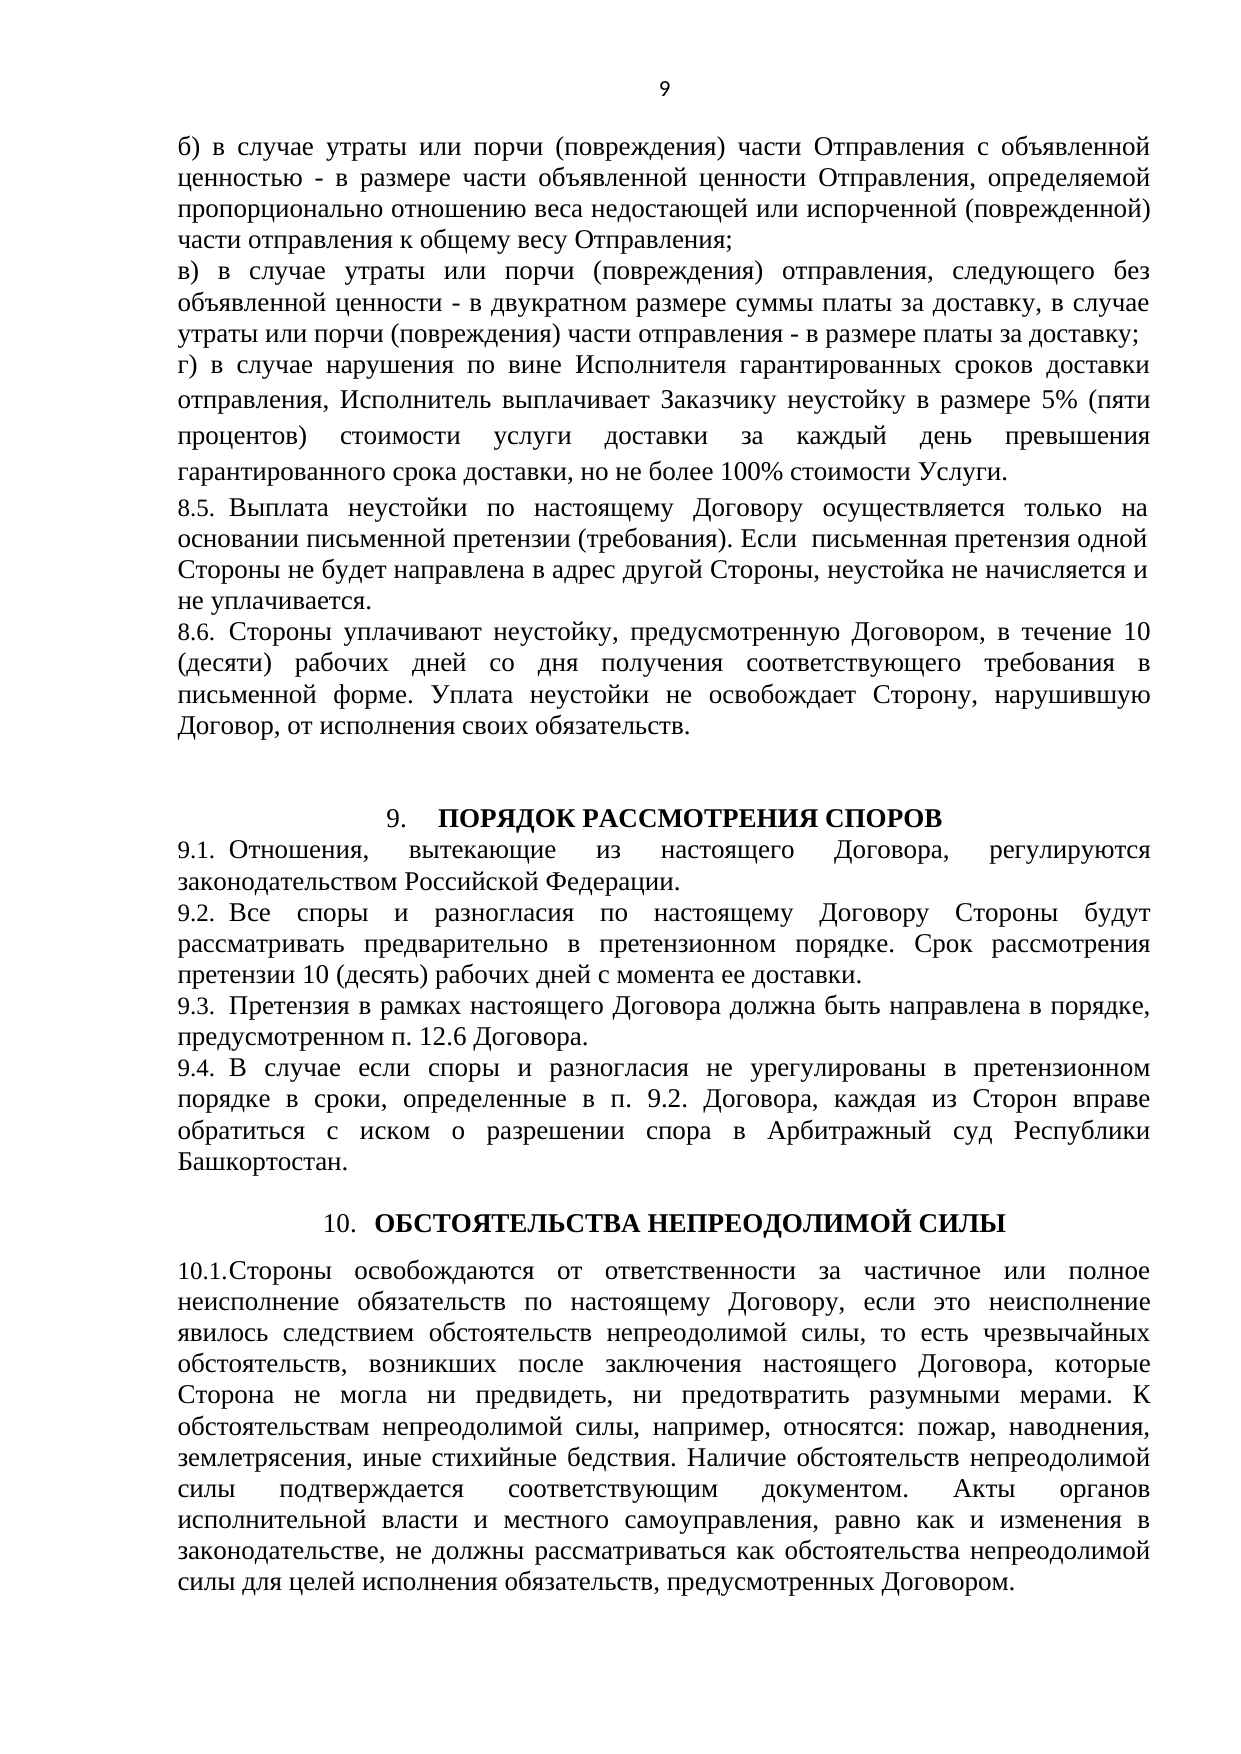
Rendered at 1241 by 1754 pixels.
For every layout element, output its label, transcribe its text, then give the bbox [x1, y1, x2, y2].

list Стороны уплачивают неустойку, предусмотренную Договором, в течение 10 (десяти) рабочих дней со дня получения соответствующего требования в письменной форме. Уплата неустойки не освобождает Сторону, нарушившую Договор, от исполнения своих обязательств. [177, 615, 1152, 740]
list ПОРЯДОК РАССМОТРЕНИЯ СПОРОВ [177, 802, 1152, 833]
text в) в случае утраты или порчи (повреждения) отправления, следующего без объявленной ценности - в двукратном размере суммы платы за доставку, в случае утраты или порчи (повреждения) части отправления - в размере платы за доставку; [177, 254, 1152, 348]
list Стороны освобождаются от ответственности за частичное или полное неисполнение обязательств по настоящему Договору, если это неисполнение явилось следствием обстоятельств непреодолимой силы, то есть чрезвычайных обстоятельств, возникших после заключения настоящего Договора, которые Сторона не могла ни предвидеть, ни предотвратить разумными мерами. К обстоятельствам непреодолимой силы, например, относятся: пожар, наводнения, землетрясения, иные стихийные бедствия. Наличие обстоятельств непреодолимой силы подтверждается соответствующим документом. Акты органов исполнительной власти и местного самоуправления, равно как и изменения в законодательстве, не должны рассматриваться как обстоятельства непреодолимой силы для целей исполнения обязательств, предусмотренных Договором. [177, 1254, 1152, 1596]
list Все споры и разногласия по настоящему Договору Стороны будут рассматривать предварительно в претензионном порядке. Срок рассмотрения претензии 10 (десять) рабочих дней с момента ее доставки. [177, 896, 1152, 989]
list г) в случае нарушения по вине Исполнителя гарантированных сроков доставки отправления, Исполнитель выплачивает Заказчику неустойку в размере 5% (пяти процентов) стоимости услуги доставки за каждый день превышения гарантированного срока доставки, но не более 100% стоимости Услуги. [177, 348, 1152, 486]
list В случае если споры и разногласия не урегулированы в претензионном порядке в сроки, определенные в п. 9.2. Договора, каждая из Сторон вправе обратиться с иском о разрешении спора в Арбитражный суд Республики Башкортостан. [177, 1051, 1152, 1176]
list Отношения, вытекающие из настоящего Договора, регулируются законодательством Российской Федерации. [177, 833, 1152, 896]
list Выплата неустойки по настоящему Договору осуществляется только на основании письменной претензии (требования). Если письменная претензия одной Стороны не будет направлена в адрес другой Стороны, неустойка не начисляется и не уплачивается. [177, 491, 1149, 615]
text б) в случае утраты или порчи (повреждения) части Отправления с объявленной ценностью - в размере части объявленной ценности Отправления, определяемой пропорционально отношению веса недостающей или испорченной (поврежденной) части отправления к общему весу Отправления; [177, 130, 1152, 254]
list ОБСТОЯТЕЛЬСТВА НЕПРЕОДОЛИМОЙ СИЛЫ [177, 1207, 1152, 1238]
list Претензия в рамках настоящего Договора должна быть направлена в порядке, предусмотренном п. 12.6 Договора. [177, 989, 1152, 1051]
